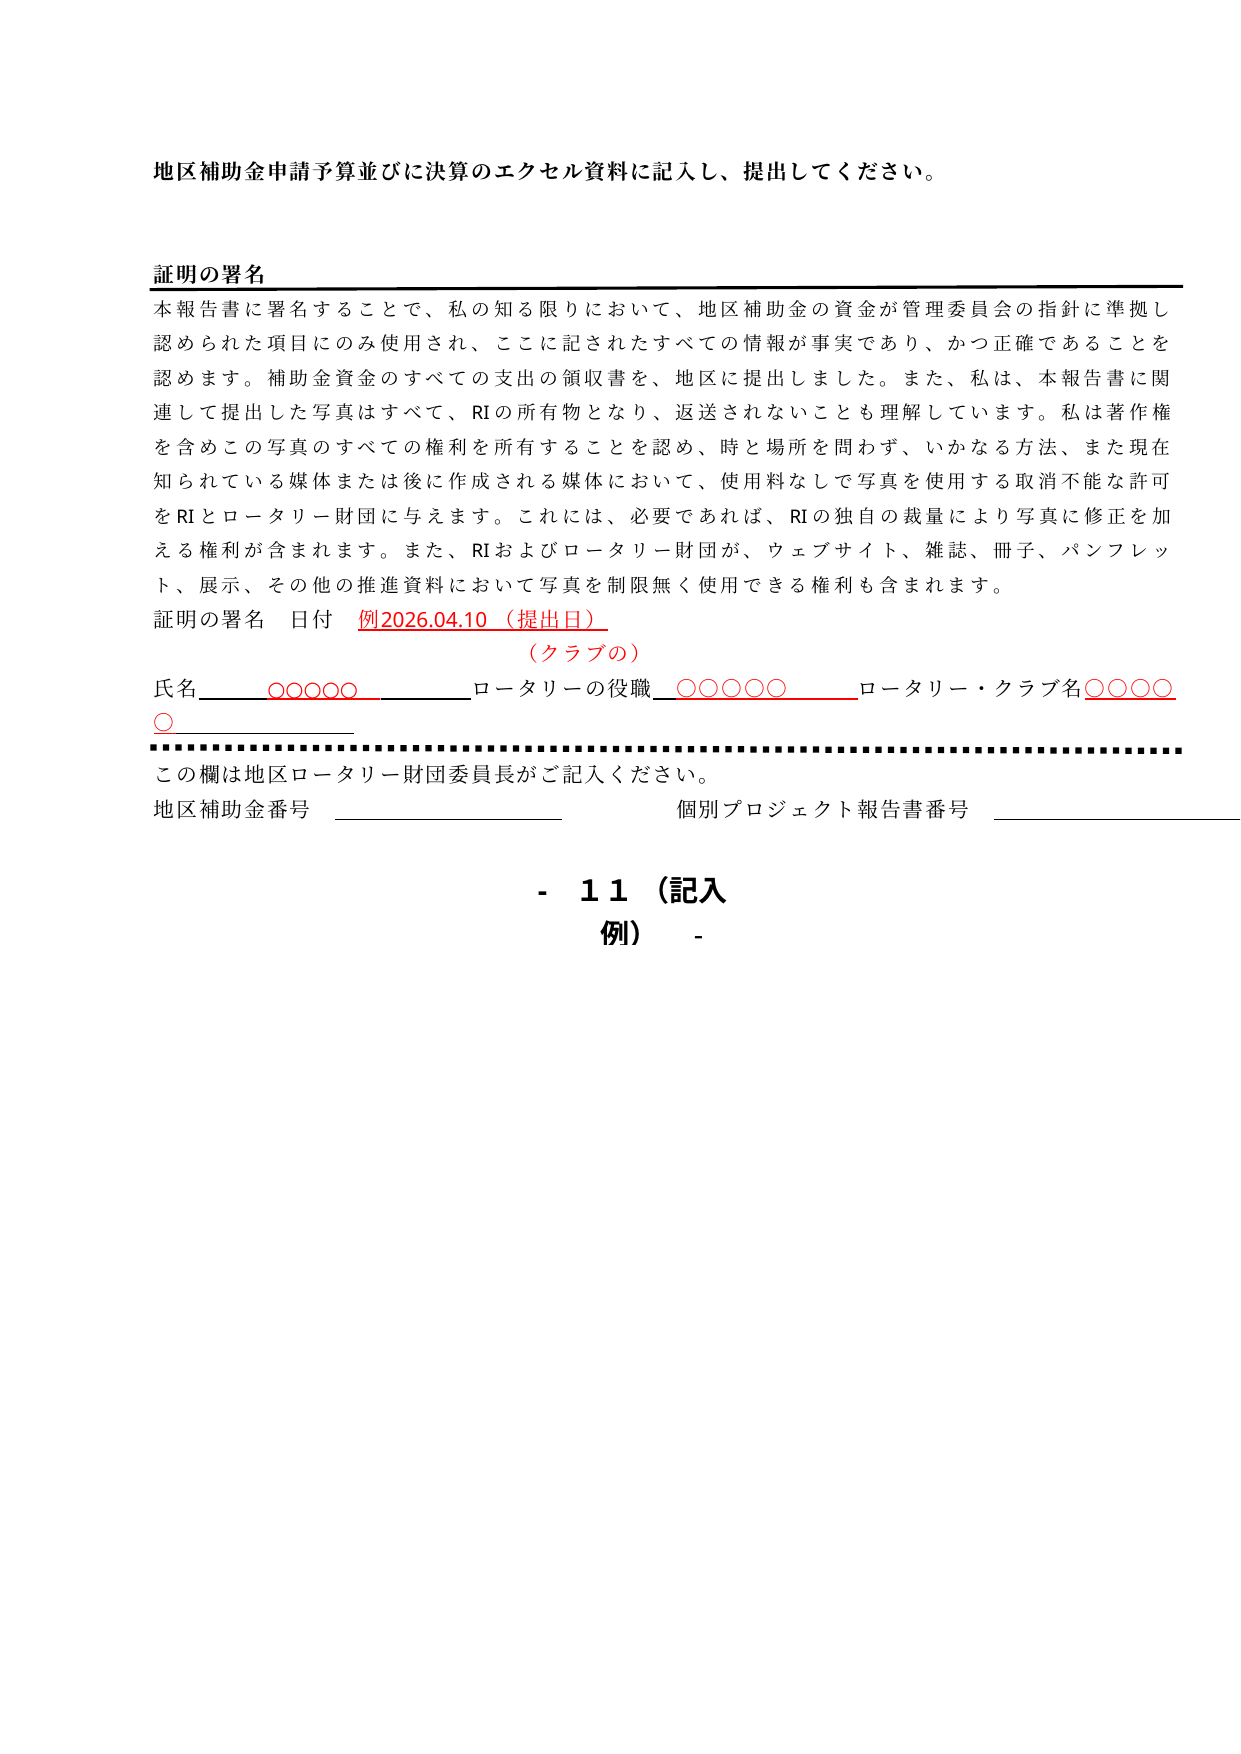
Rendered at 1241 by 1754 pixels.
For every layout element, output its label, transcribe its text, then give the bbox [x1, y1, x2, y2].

text 証明の署名 [153, 256, 1175, 288]
text （クラブの） [153, 636, 1175, 670]
text 本報告書に署名することで、私の知る限りにおいて、地区補助金の資金が管理委員会の指針に準拠し認められた項目にのみ使用され、ここに記されたすべての情報が事実であり、かつ正確であることを認めます。補助金資金のすべての支出の領収書を、地区に提出しました。また、私は、本報告書に関連して提出した写真はすべて、RIの所有物となり、返送されないことも理解しています。私は著作権を含めこの写真のすべての権利を所有することを認め、時と場所を問わず、いかなる方法、また現在知られている媒体または後に作成される媒体において、使用料なしで写真を使用する取消不能な許可をRIとロータリー財団に与えます。これには、必要であれば、RIの独自の裁量により写真に修正を加える権利が含まれます。また、RIおよびロータリー財団が、ウェブサイト、雑誌、冊子、パンフレット、展示、その他の推進資料において写真を制限無く使用できる権利も含まれます。 [153, 291, 1175, 601]
text 氏名 ○○○○○ ロータリーの役職 ○○○○○ ロータリー・クラブ名○○○○○ [153, 670, 1175, 739]
text 証明の署名 日付 例2026.04.10 （提出日） [153, 601, 1175, 636]
text 地区補助金申請予算並びに決算のエクセル資料に記入し、提出してください。 [153, 153, 1175, 187]
list 地区補助金番号 個別プロジェクト報告書番号 [153, 791, 1175, 825]
text この欄は地区ロータリー財団委員長がご記入ください。 [153, 756, 1175, 791]
